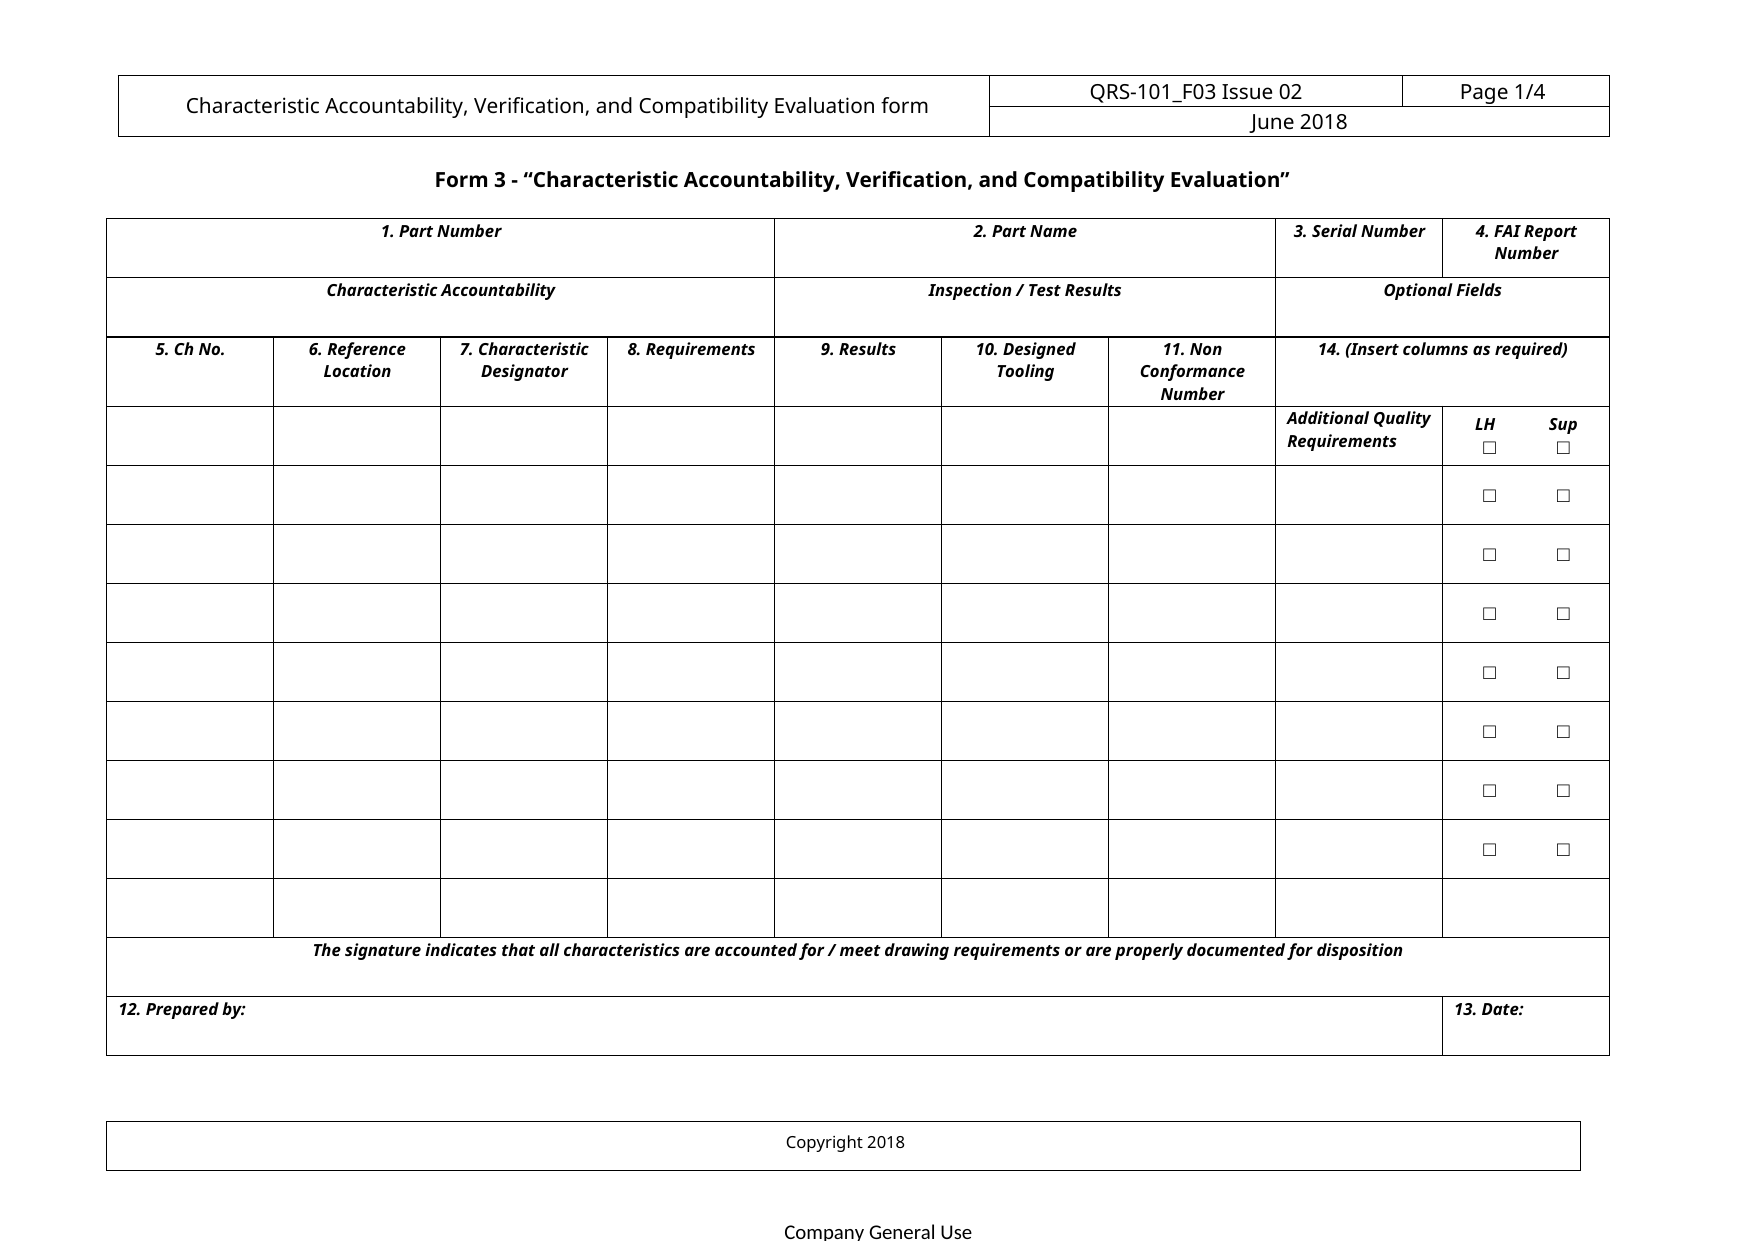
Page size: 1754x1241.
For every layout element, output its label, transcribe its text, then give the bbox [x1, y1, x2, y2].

table_cell 5. Ch No. [107, 338, 273, 406]
text Form 3 - “Characteristic Accountability, Verification, and Compatibility Evaluation” [118, 165, 1606, 193]
table_cell Optional Fields [1276, 278, 1609, 336]
table_cell [608, 761, 774, 819]
table_cell [274, 643, 440, 701]
table_cell 11. Non Conformance Number [1109, 338, 1275, 406]
table_cell [775, 643, 941, 701]
table_cell □ □ [1443, 643, 1609, 701]
table_cell [441, 702, 607, 760]
table_cell □ □ [1443, 584, 1609, 642]
table_cell [608, 584, 774, 642]
table_cell [942, 584, 1108, 642]
table_cell [608, 820, 774, 878]
table_cell 8. Requirements [608, 338, 774, 406]
table_cell [942, 407, 1108, 464]
table_cell [942, 820, 1108, 878]
table_cell [775, 702, 941, 760]
table_cell [942, 702, 1108, 760]
table_cell [274, 466, 440, 524]
table_header 3. Serial Number [1276, 219, 1442, 277]
table_cell [441, 525, 607, 583]
table_cell [107, 702, 273, 760]
table_cell [1109, 761, 1275, 819]
table_cell [441, 820, 607, 878]
table_cell □ □ [1443, 466, 1609, 524]
table_cell [274, 879, 440, 937]
table_cell □ □ [1443, 702, 1609, 760]
table_cell [1109, 466, 1275, 524]
table_header 1. Part Number [107, 219, 774, 277]
table_cell [107, 466, 273, 524]
table_cell [608, 466, 774, 524]
table_cell □ □ [1443, 525, 1609, 583]
table_cell [107, 761, 273, 819]
table_cell [1276, 702, 1442, 760]
table_cell Additional Quality Requirements [1276, 407, 1442, 464]
table_cell [274, 525, 440, 583]
table_cell [107, 525, 273, 583]
table_cell [775, 525, 941, 583]
table_cell [1109, 525, 1275, 583]
table_cell 14. (Insert columns as required) [1276, 338, 1609, 406]
table_cell [775, 761, 941, 819]
table_cell [107, 407, 273, 464]
table_cell Characteristic Accountability [107, 278, 774, 336]
table_cell [107, 820, 273, 878]
table_cell [1276, 879, 1442, 937]
table_cell [775, 466, 941, 524]
table_header 4. FAI Report Number [1443, 219, 1609, 277]
table_cell [1276, 761, 1442, 819]
table_cell [441, 879, 607, 937]
table_cell [107, 643, 273, 701]
table_cell [1109, 643, 1275, 701]
table_header 2. Part Name [775, 219, 1275, 277]
table_cell [441, 643, 607, 701]
table_cell LH Sup □ □ [1443, 407, 1609, 464]
table_cell [107, 879, 273, 937]
table_cell [1276, 643, 1442, 701]
table_cell [608, 525, 774, 583]
table_cell [107, 584, 273, 642]
table_cell The signature indicates that all characteristics are accounted for / meet drawing requirements or are properly documented for disposition [107, 938, 1609, 996]
table_cell [274, 702, 440, 760]
table_cell [942, 525, 1108, 583]
table_cell [775, 584, 941, 642]
table_cell Inspection / Test Results [775, 278, 1275, 336]
table_cell [1276, 466, 1442, 524]
table_cell □ □ [1443, 761, 1609, 819]
table_cell [942, 643, 1108, 701]
table_cell [1109, 879, 1275, 937]
table_cell [1109, 407, 1275, 464]
table_cell 12. Prepared by: [107, 997, 1442, 1055]
table_cell [1443, 879, 1609, 937]
table_cell [274, 820, 440, 878]
table_cell [1276, 820, 1442, 878]
table_cell 9. Results [775, 338, 941, 406]
table_cell 13. Date: [1443, 997, 1609, 1055]
table_cell 6. Reference Location [274, 338, 440, 406]
table_cell [775, 879, 941, 937]
table_cell [942, 761, 1108, 819]
table_cell [608, 702, 774, 760]
table_cell □ □ [1443, 820, 1609, 878]
table_cell [441, 761, 607, 819]
table_cell [1109, 820, 1275, 878]
table_cell [942, 879, 1108, 937]
table_cell [775, 820, 941, 878]
table_cell [608, 643, 774, 701]
table_cell [274, 584, 440, 642]
table_cell 10. Designed Tooling [942, 338, 1108, 406]
table_cell [942, 466, 1108, 524]
table_cell [775, 407, 941, 464]
table_cell [441, 466, 607, 524]
table_cell [1109, 584, 1275, 642]
table_cell [608, 407, 774, 464]
table_cell [1276, 525, 1442, 583]
table_cell [1109, 702, 1275, 760]
table_cell [441, 584, 607, 642]
table_cell [274, 407, 440, 464]
table_cell [608, 879, 774, 937]
table_cell 7. Characteristic Designator [441, 338, 607, 406]
table_cell [441, 407, 607, 464]
table_cell [274, 761, 440, 819]
table_cell [1276, 584, 1442, 642]
